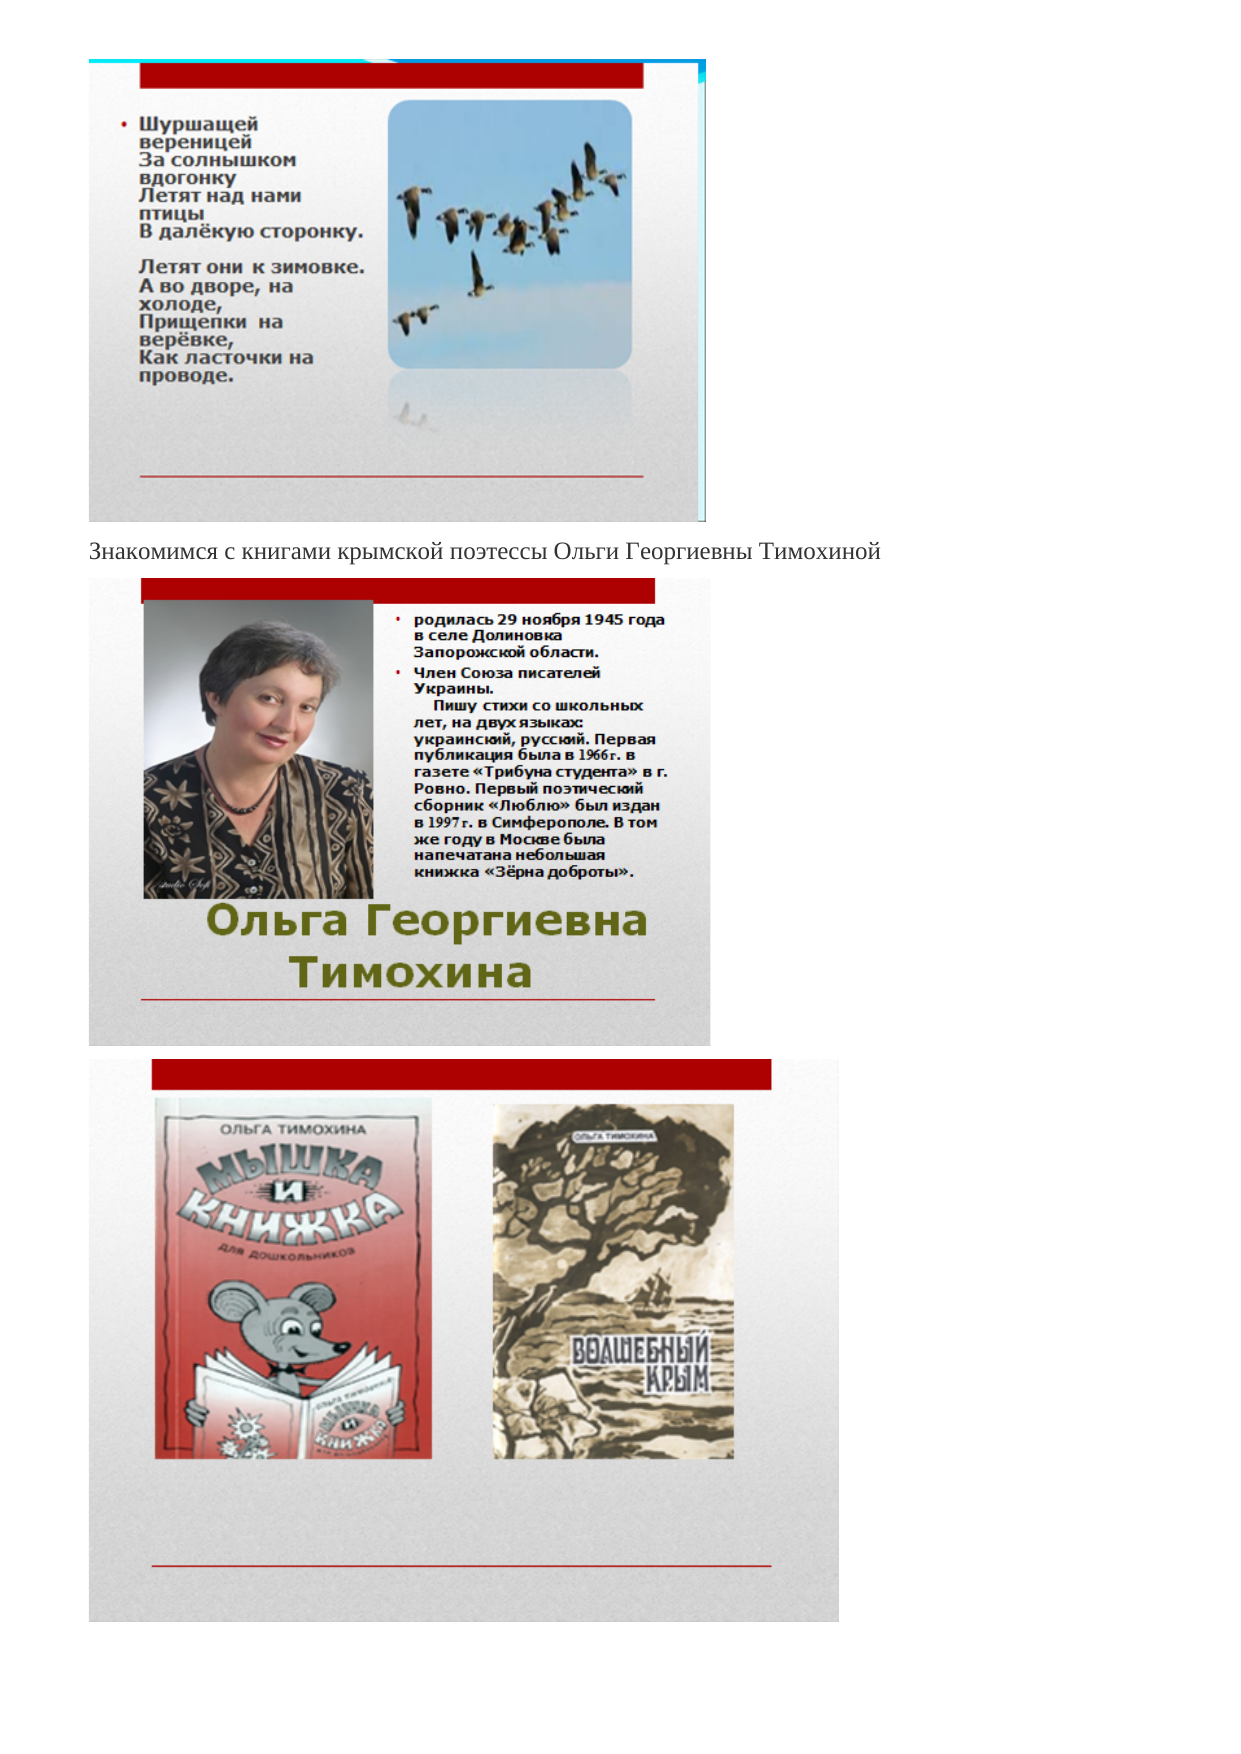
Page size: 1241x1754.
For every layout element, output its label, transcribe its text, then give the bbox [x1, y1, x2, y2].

picture [88, 578, 711, 1046]
text Знакомимся с книгами крымской поэтессы Ольги Георгиевны Тимохиной [89, 536, 1152, 565]
picture [88, 59, 706, 522]
picture [88, 1059, 839, 1622]
